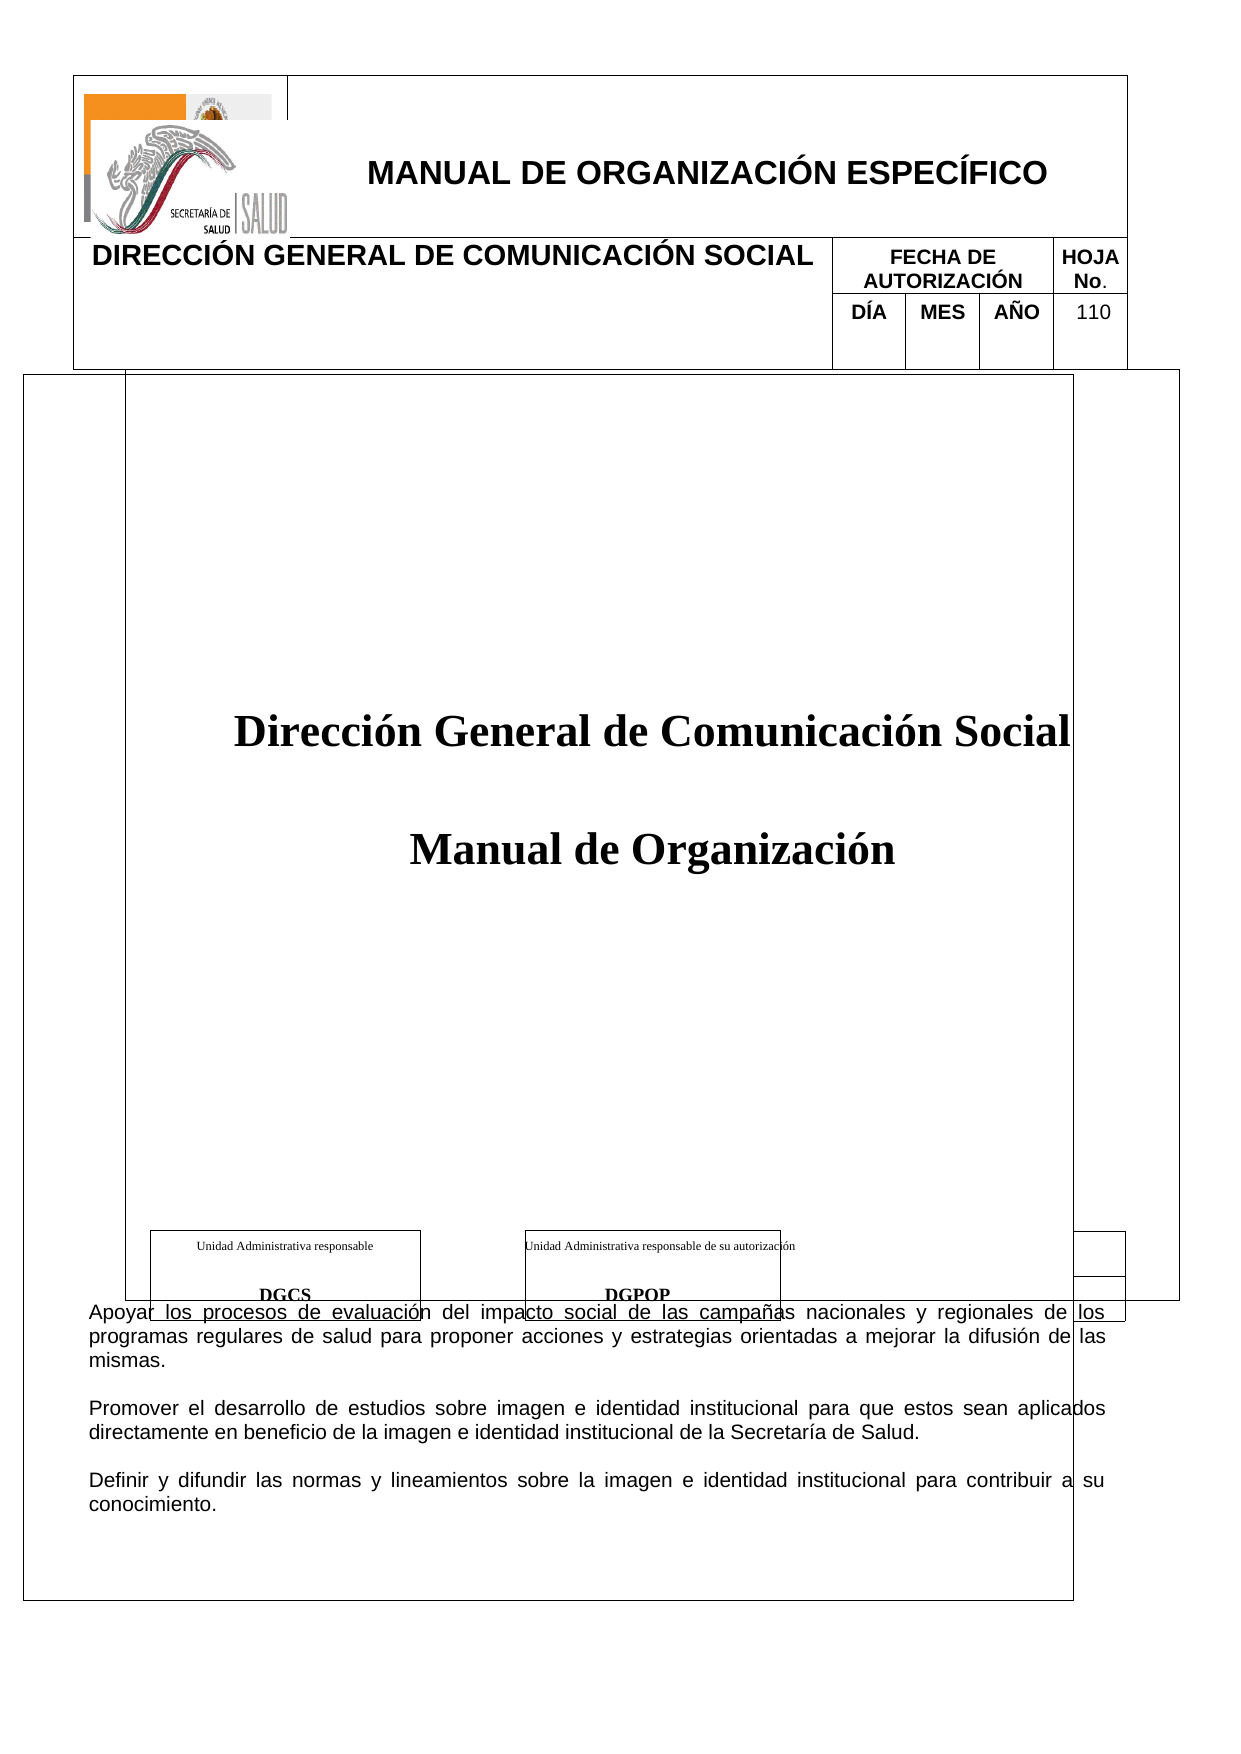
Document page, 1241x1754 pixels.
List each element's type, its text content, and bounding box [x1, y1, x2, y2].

text Promover el desarrollo de estudios sobre imagen e identidad institucional para que estos sean aplicados directamente en beneficio de la imagen e identidad institucional de de Salud. [88, 1396, 1107, 1444]
text Apoyar los procesos de evaluación del impacto social de las campañas nacionales y regionales de los programas regulares de salud para proponer acciones y estrategias orientadas a mejorar la difusión de las mismas. [88, 1300, 1107, 1372]
picture [84, 94, 290, 240]
text Definir y difundir las normas y lineamientos sobre la imagen e identidad institucional para contribuir a su conocimiento. [88, 1468, 1107, 1516]
